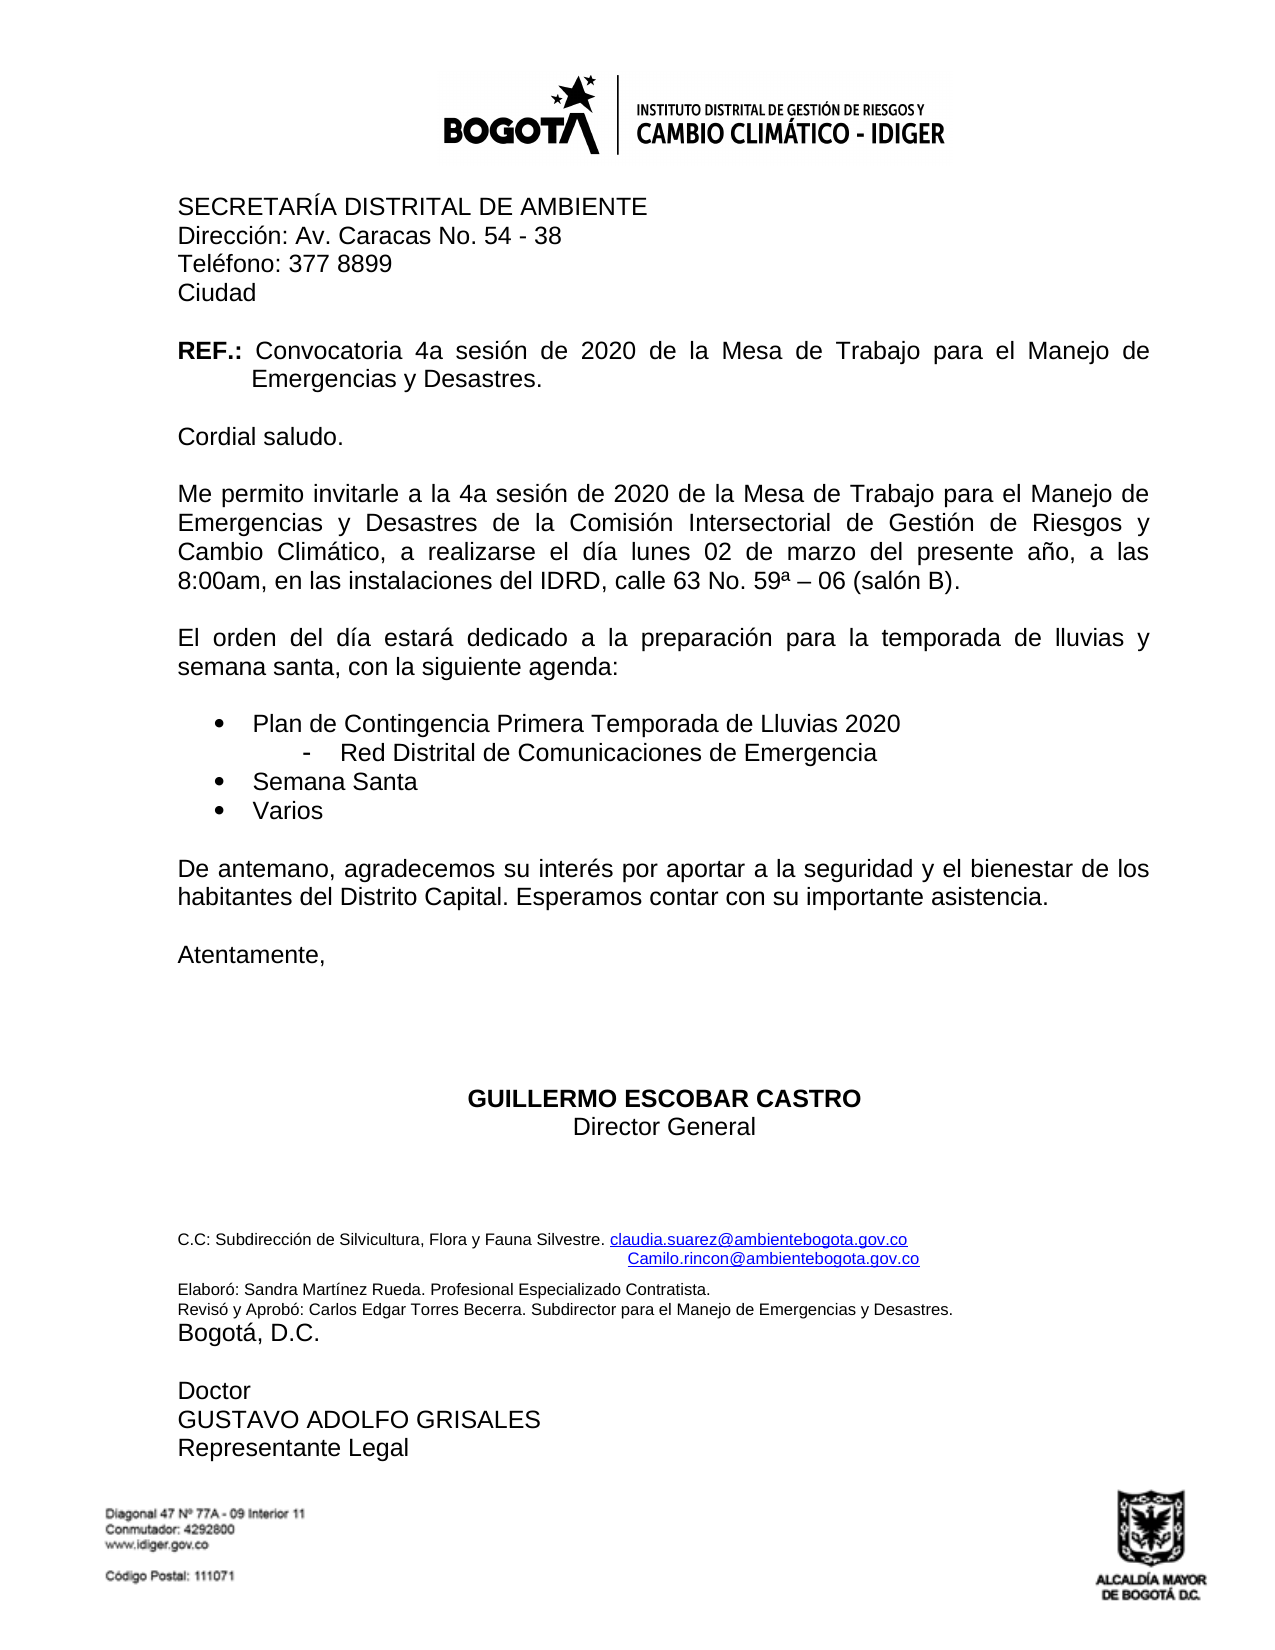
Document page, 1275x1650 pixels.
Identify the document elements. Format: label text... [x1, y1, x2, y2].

list Semana Santa [215, 767, 1152, 796]
text El orden del día estará dedicado a la preparación para la temporada de lluvias y semana santa, con la siguiente agenda: [177, 623, 1152, 681]
list Red Distrital de Comunicaciones de Emergencia [302, 738, 1152, 767]
text Camilo.rincon@ambientebogota.gov.co [177, 1249, 1152, 1268]
text Atentamente, [177, 940, 1152, 969]
text Representante Legal [177, 1433, 1152, 1462]
text Cordial saludo. [177, 422, 1152, 451]
text De antemano, agradecemos su interés por aportar a la seguridad y el bienestar de los habitantes del Distrito Capital. Esperamos contar con su importante asistencia. [177, 854, 1152, 911]
text Director General [177, 1112, 1152, 1141]
text Me permito invitarle a la 4a sesión de 2020 de la Mesa de Trabajo para el Manejo de Emergencias y Desastres de la Comisión Intersectorial de Gestión de Riesgos y Cambio Climático, a realizarse el día lunes 02 de marzo del presente año, a las 8:00am, en las instalaciones del IDRD, calle 63 No. 59ª – 06 (salón B). [177, 479, 1152, 594]
text GUSTAVO ADOLFO GRISALES [177, 1405, 1152, 1433]
list Varios [215, 796, 1152, 825]
list Plan de Contingencia Primera Temporada de Lluvias 2020 [215, 709, 1152, 738]
subtitle GUILLERMO ESCOBAR CASTRO [177, 1084, 1152, 1112]
picture [436, 71, 953, 166]
text Teléfono: 377 8899 [177, 249, 1152, 278]
text C.C: Subdirección de Silvicultura, Flora y Fauna Silvestre. claudia.suarez@ambientebogota.gov.co [177, 1230, 1152, 1249]
text Ciudad [177, 278, 1152, 307]
text REF.: Convocatoria 4a sesión de 2020 de la Mesa de Trabajo para el Manejo de Emergencias y Desastres. [177, 336, 1152, 393]
text Bogotá, D.C. [177, 1318, 1152, 1347]
text Doctor [177, 1376, 1152, 1405]
text Revisó y Aprobó: Carlos Edgar Torres Becerra. Subdirector para el Manejo de Emergencias y Desastres. [177, 1299, 1152, 1318]
text Dirección: Av. Caracas No. 54 - 38 [177, 221, 1152, 249]
text SECRETARÍA DISTRITAL DE AMBIENTE [177, 192, 1152, 221]
text Elaboró: Sandra Martínez Rueda. Profesional Especializado Contratista. [177, 1280, 1152, 1299]
